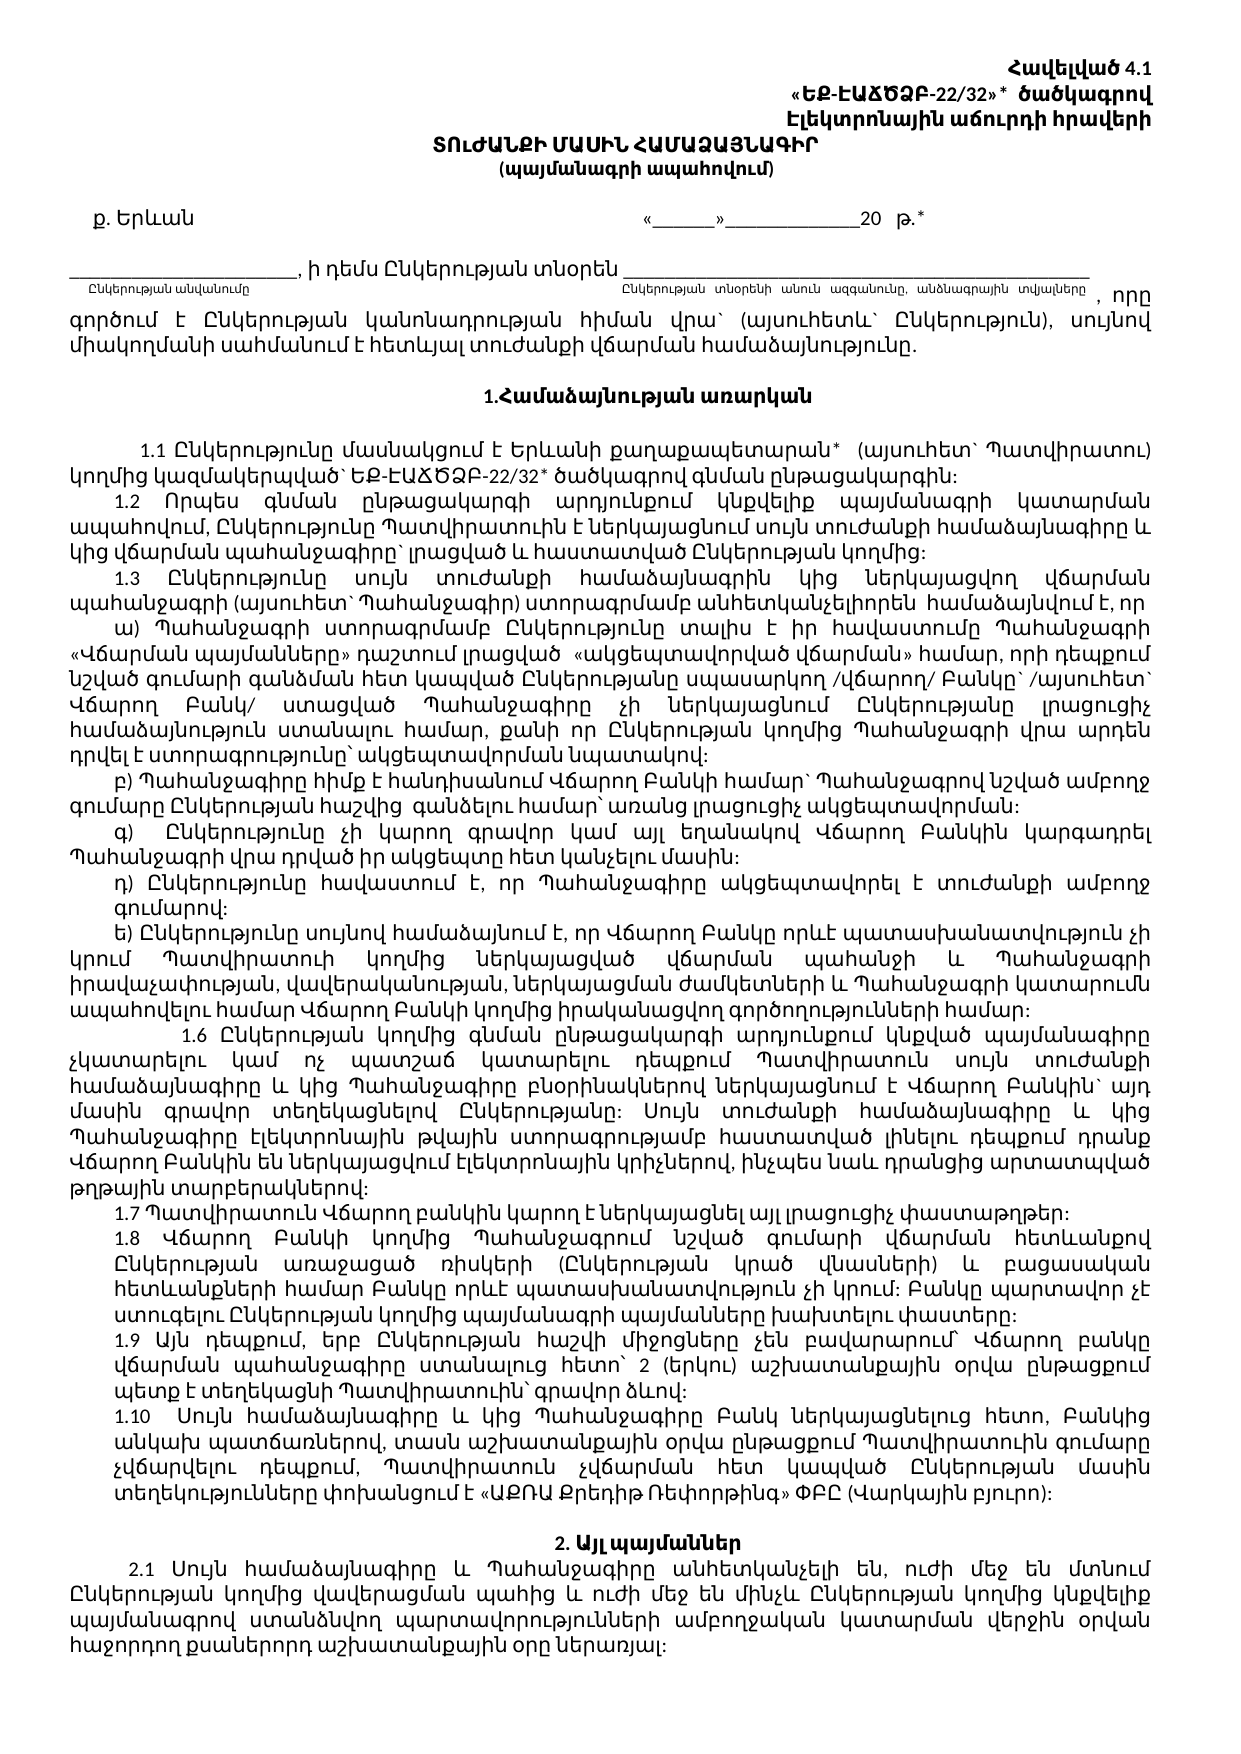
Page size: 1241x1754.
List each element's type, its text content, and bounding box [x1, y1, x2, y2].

text ՏՈւԺԱՆՔԻ ՄԱՍԻՆ ՀԱՄԱՁԱՅՆԱԳԻՐ [69, 132, 1152, 157]
text Ընկերության անվանումը Ընկերության տնօրենի անուն ազգանունը, անձնագրային տվյալները , որը գործում է Ընկերության կանոնադրության հիման վրա` (այսուհետև` Ընկերություն), սույնով միակողմանի սահմանում է հետևյալ տուժանքի վճարման համաձայնությունը. [69, 282, 1152, 358]
text դ) Ընկերությունը հավաստում է, որ Պահանջագիրը ակցեպտավորել է տուժանքի ամբողջ գումարով: [113, 870, 1152, 921]
text գ) Ընկերությունը չի կարող գրավոր կամ այլ եղանակով Վճարող Բանկին կարգադրել Պահանջագրի վրա դրված իր ակցեպտը հետ կանչելու մասին: [69, 819, 1152, 870]
text 1.7 Պատվիրատուն Վճարող բանկին կարող է ներկայացնել այլ լրացուցիչ փաստաթղթեր: [113, 1200, 1152, 1226]
text 1.2 Որպես գնման ընթացակարգի արդյունքում կնքվելիք պայմանագրի կատարման ապահովում, Ընկերությունը Պատվիրատուին է ներկայացնում սույն տուժանքի համաձայնագիրը և կից վճարման պահանջագիրը` լրացված և հաստատված Ընկերության կողմից: [69, 488, 1152, 565]
text 1.10 Սույն համաձայնագիրը և կից Պահանջագիրը Բանկ ներկայացնելուց հետո, Բանկից անկախ պատճառներով, տասն աշխատանքային օրվա ընթացքում Պատվիրատուին գումարը չվճարվելու դեպքում, Պատվիրատուն չվճարման հետ կապված Ընկերության մասին տեղեկությունները փոխանցում է «ԱՔՌԱ Քրեդիթ Ռեփորթինգ» ՓԲԸ (Վարկային բյուրո): [113, 1403, 1152, 1505]
text Էլեկտրոնային աճուրդի հրավերի [69, 106, 1152, 132]
text ______________________, ի դեմս Ընկերության տնօրեն _____________________________________________ [69, 256, 1152, 282]
text ե) Ընկերությունը սույնով համաձայնում է, որ Վճարող Բանկը որևէ պատասխանատվություն չի կրում Պատվիրատուի կողմից ներկայացված վճարման պահանջի և Պահանջագրի իրավաչափության, վավերականության, ներկայացման ժամկետների և Պահանջագրի կատարումն ապահովելու համար Վճարող Բանկի կողմից իրականացվող գործողությունների համար: [69, 921, 1152, 1022]
text 1.8 Վճարող Բանկի կողմից Պահանջագրում նշված գումարի վճարման հետևանքով Ընկերության առաջացած ռիսկերի (Ընկերության կրած վնասների) և բացասական հետևանքների համար Բանկը որևէ պատասխանատվություն չի կրում: Բանկը պարտավոր չէ ստուգելու Ընկերության կողմից պայմանագրի պայմանները խախտելու փաստերը: [113, 1226, 1152, 1327]
text 1.Համաձայնության առարկան [144, 383, 1152, 409]
text Հավելված 4.1 [69, 56, 1152, 81]
text ա) Պահանջագրի ստորագրմամբ Ընկերությունը տալիս է իր հավաստումը Պահանջագրի «Վճարման պայմանները» դաշտում լրացված «ակցեպտավորված վճարման» համար, որի դեպքում նշված գումարի գանձման հետ կապված Ընկերությանը սպասարկող /վճարող/ Բանկը` /այսուհետ` Վճարող Բանկ/ ստացված Պահանջագիրը չի ներկայացնում Ընկերությանը լրացուցիչ համաձայնություն ստանալու համար, քանի որ Ընկերության կողմից Պահանջագրի վրա արդեն դրվել է ստորագրությունը՝ ակցեպտավորման նպատակով: [69, 616, 1152, 768]
text 2. Այլ պայմաններ [144, 1531, 1152, 1556]
text բ) Պահանջագիրը հիմք է հանդիսանում Վճարող Բանկի համար` Պահանջագրով նշված ամբողջ գումարը Ընկերության հաշվից գանձելու համար՝ առանց լրացուցիչ ակցեպտավորման: [69, 768, 1152, 819]
text 1.6 Ընկերության կողմից գնման ընթացակարգի արդյունքում կնքված պայմանագիրը չկատարելու կամ ոչ պատշաճ կատարելու դեպքում Պատվիրատուն սույն տուժանքի համաձայնագիրը և կից Պահանջագիրը բնօրինակներով ներկայացնում է Վճարող Բանկին` այդ մասին գրավոր տեղեկացնելով Ընկերությանը: Սույն տուժանքի համաձայնագիրը և կից Պահանջագիրը էլեկտրոնային թվային ստորագրությամբ հաստատված լինելու դեպքում դրանք Վճարող Բանկին են ներկայացվում էլեկտրոնային կրիչներով, ինչպես նաև դրանցից արտատպված թղթային տարբերակներով: [69, 1022, 1152, 1200]
text 1.3 Ընկերությունը սույն տուժանքի համաձայնագրին կից ներկայացվող վճարման պահանջագրի (այսուհետ` Պահանջագիր) ստորագրմամբ անհետկանչելիորեն համաձայնվում է, որ [69, 565, 1152, 616]
text 2.1 Սույն համաձայնագիրը և Պահանջագիրը անհետկանչելի են, ուժի մեջ են մտնում Ընկերության կողմից վավերացման պահից և ուժի մեջ են մինչև Ընկերության կողմից կնքվելիք պայմանագրով ստանձնվող պարտավորությունների ամբողջական կատարման վերջին օրվան հաջորդող քսաներորդ աշխատանքային օրը ներառյալ: [69, 1556, 1152, 1658]
text 1.9 Այն դեպքում, երբ Ընկերության հաշվի միջոցները չեն բավարարում՝ Վճարող բանկը վճարման պահանջագիրը ստանալուց հետո՝ 2 (երկու) աշխատանքային օրվա ընթացքում պետք է տեղեկացնի Պատվիրատուին՝ գրավոր ձևով: [113, 1327, 1152, 1403]
text «ԵՔ-ԷԱՃԾՁԲ-22/32»* ծածկագրով [69, 81, 1152, 106]
text ք. Երևան «______»_____________20 թ.* [69, 206, 1152, 231]
text 1.1 Ընկերությունը մասնակցում է Երևանի քաղաքապետարան* (այսուհետ` Պատվիրատու) կողմից կազմակերպված` ԵՔ-ԷԱՃԾՁԲ-22/32* ծածկագրով գնման ընթացակարգին: [69, 438, 1152, 488]
text (պայմանագրի ապահովում) [69, 157, 1152, 180]
